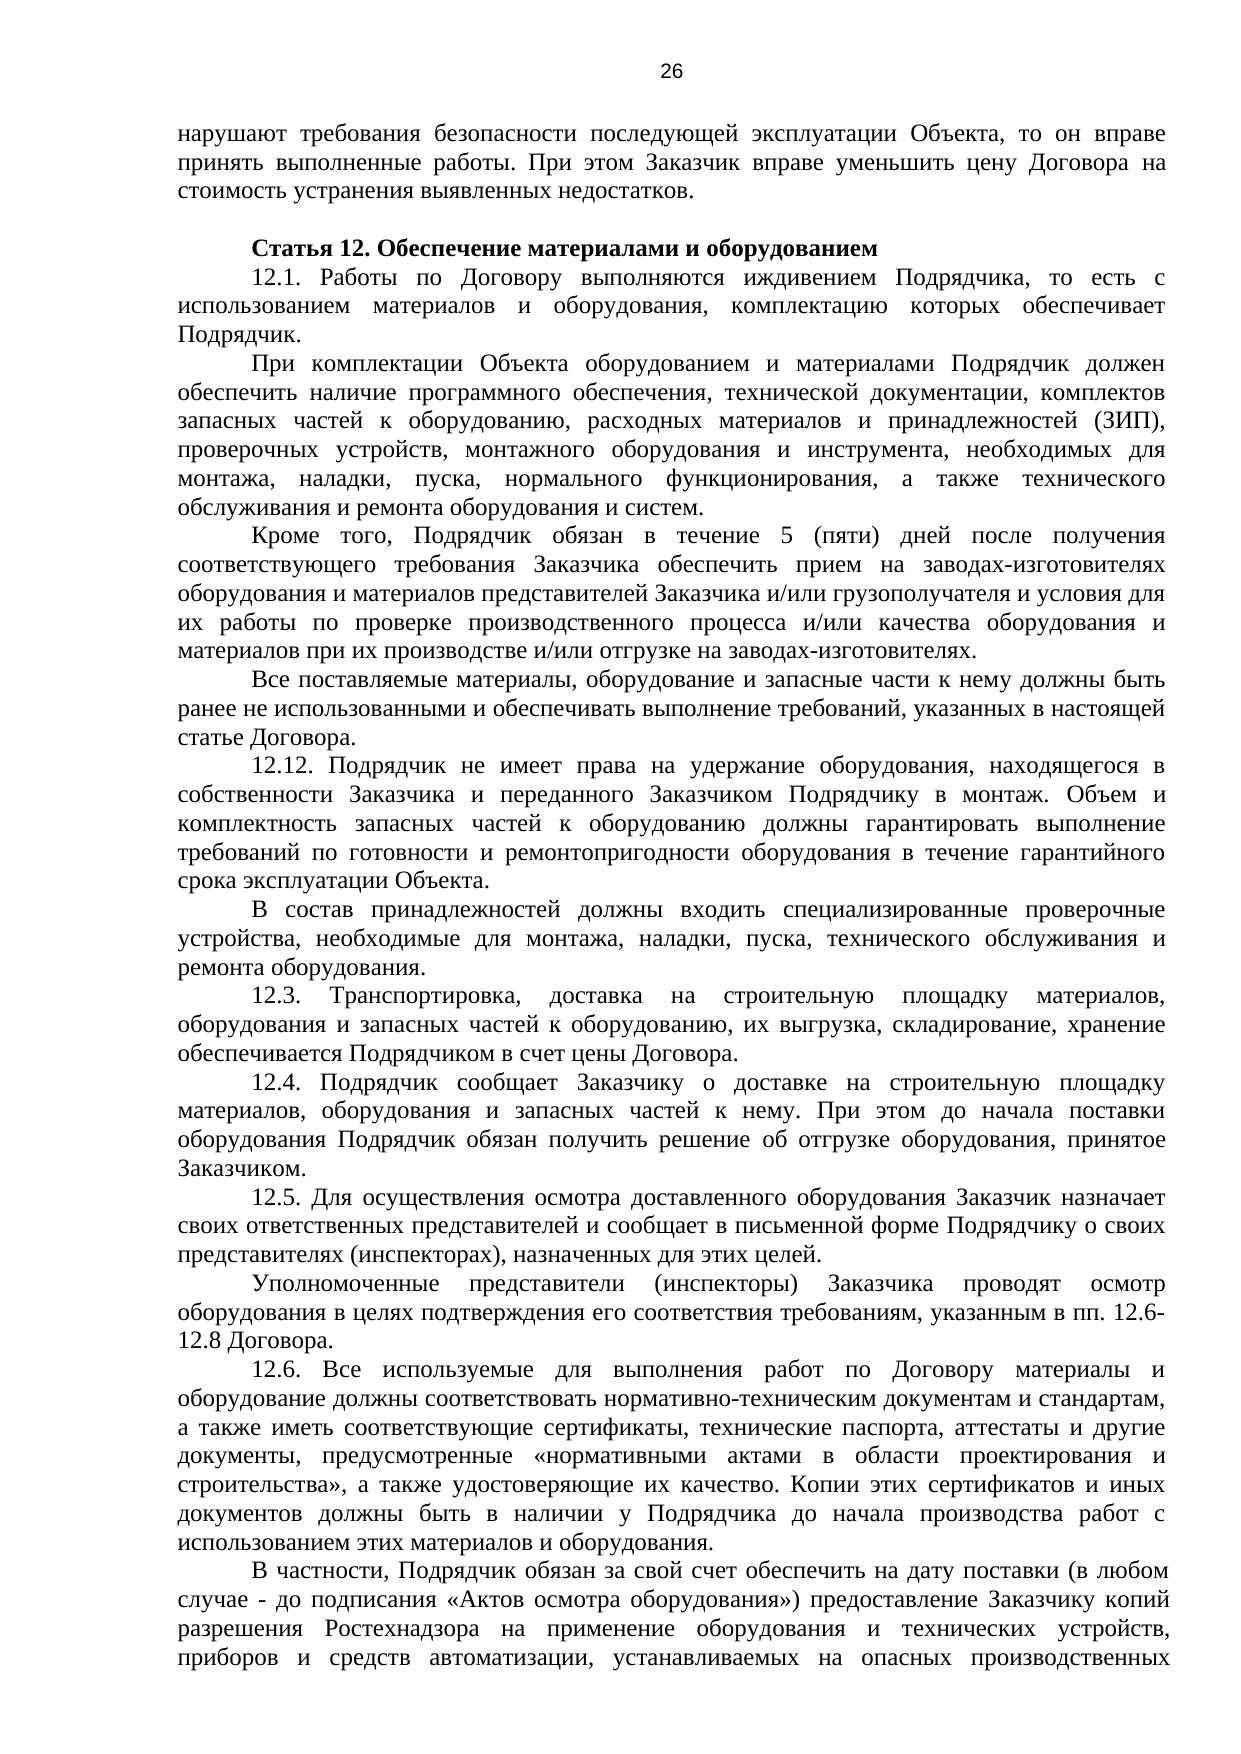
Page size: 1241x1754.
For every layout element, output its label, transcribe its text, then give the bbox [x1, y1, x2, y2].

text Статья 12. Обеспечение материалами и оборудованием [177, 233, 1166, 262]
text 12.4. Подрядчик сообщает Заказчику о доставке на строительную площадку материалов, оборудования и запасных частей к нему. При этом до начала поставки оборудования Подрядчик обязан получить решение об отгрузке оборудования, принятое Заказчиком. [177, 1067, 1166, 1182]
text Кроме того, Подрядчик обязан в течение 5 (пяти) дней после получения соответствующего требования Заказчика обеспечить прием на заводах-изготовителях оборудования и материалов представителей Заказчика и/или грузополучателя и условия для их работы по проверке производственного процесса и/или качества оборудования и материалов при их производстве и/или отгрузке на заводах-изготовителях. [177, 521, 1166, 664]
text 12.5. Для осуществления осмотра доставленного оборудования Заказчик назначает своих ответственных представителей и сообщает в письменной форме Подрядчику о своих представителях (инспекторах), назначенных для этих целей. [177, 1182, 1166, 1268]
text 12.6. Все используемые для выполнения работ по Договору материалы и оборудование должны соответствовать нормативно-техническим документам и стандартам, а также иметь соответствующие сертификаты, технические паспорта, аттестаты и другие документы, предусмотренные «нормативными актами в области проектирования и строительства», а также удостоверяющие их качество. Копии этих сертификатов и иных документов должны быть в наличии у Подрядчика до начала производства работ с использованием этих материалов и оборудования. [177, 1354, 1166, 1556]
text Все поставляемые материалы, оборудование и запасные части к нему должны быть ранее не использованными и обеспечивать выполнение требований, указанных в настоящей статье Договора. [177, 664, 1166, 751]
text 12.3. Транспортировка, доставка на строительную площадку материалов, оборудования и запасных частей к оборудованию, их выгрузка, складирование, хранение обеспечивается Подрядчиком в счет цены Договора. [177, 981, 1166, 1067]
text При комплектации Объекта оборудованием и материалами Подрядчик должен обеспечить наличие программного обеспечения, технической документации, комплектов запасных частей к оборудованию, расходных материалов и принадлежностей (ЗИП), проверочных устройств, монтажного оборудования и инструмента, необходимых для монтажа, наладки, пуска, нормального функционирования, а также технического обслуживания и ремонта оборудования и систем. [177, 348, 1166, 521]
text 12.1. Работы по Договору выполняются иждивением Подрядчика, то есть с использованием материалов и оборудования, комплектацию которых обеспечивает Подрядчик. [177, 262, 1166, 348]
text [177, 118, 1166, 204]
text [177, 1556, 1171, 1671]
text В состав принадлежностей должны входить специализированные проверочные устройства, необходимые для монтажа, наладки, пуска, технического обслуживания и ремонта оборудования. [177, 894, 1166, 981]
text 12.12. Подрядчик не имеет права на удержание оборудования, находящегося в собственности Заказчика и переданного Заказчиком Подрядчику в монтаж. Объем и комплектность запасных частей к оборудованию должны гарантировать выполнение требований по готовности и ремонтопригодности оборудования в течение гарантийного срока эксплуатации Объекта. [177, 751, 1166, 894]
text Уполномоченные представители (инспекторы) Заказчика проводят осмотр оборудования в целях подтверждения его соответствия требованиям, указанным в пп. 12.6-12.8 Договора. [177, 1268, 1166, 1354]
